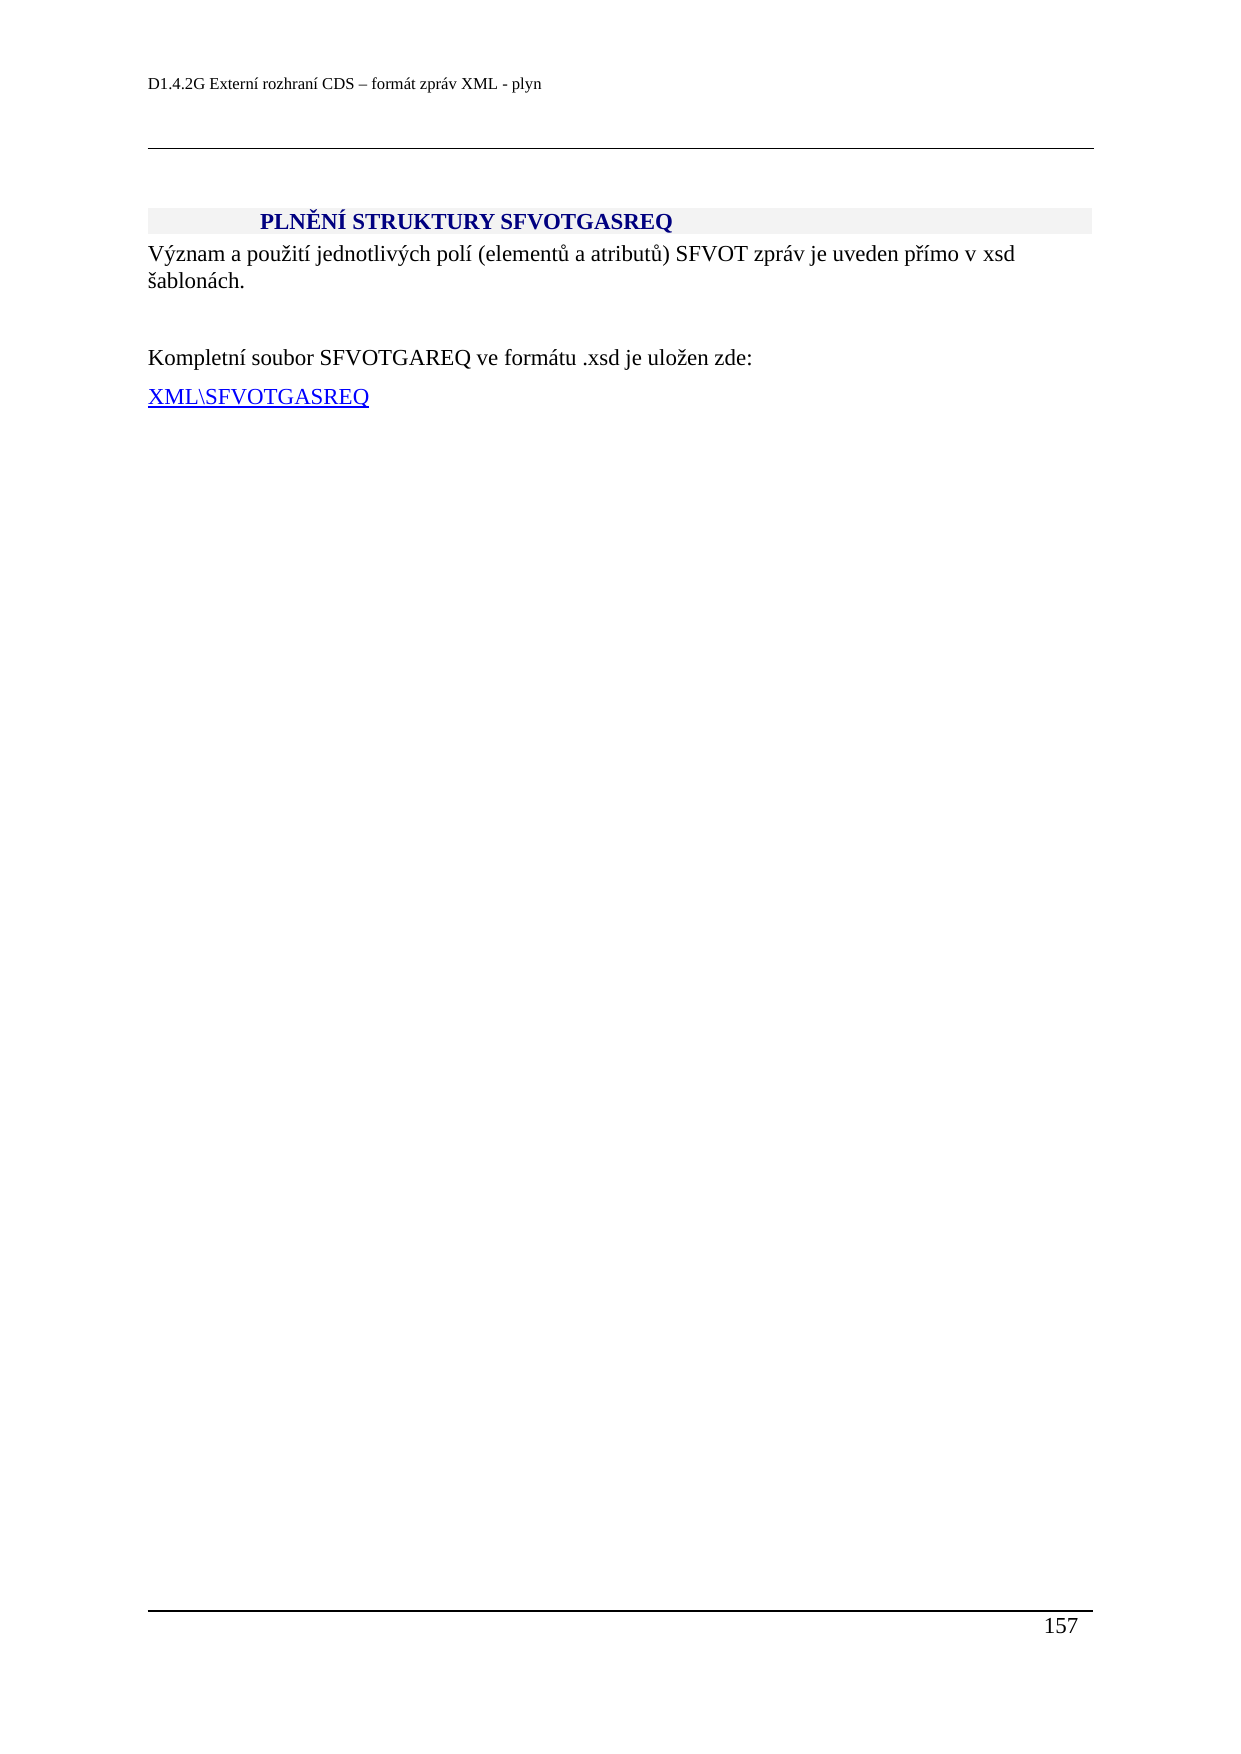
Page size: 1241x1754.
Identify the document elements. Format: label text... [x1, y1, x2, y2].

subtitle plnění struktury SFVOTGASREQ [148, 208, 1092, 234]
text XML\SFVOTGASREQ [148, 383, 1092, 410]
text Kompletní soubor SFVOTGAREQ ve formátu .xsd je uložen zde: [148, 344, 1092, 371]
text Význam a použití jednotlivých polí (elementů a atributů) SFVOT zpráv je uveden přímo v xsd šablonách. [148, 240, 1092, 293]
